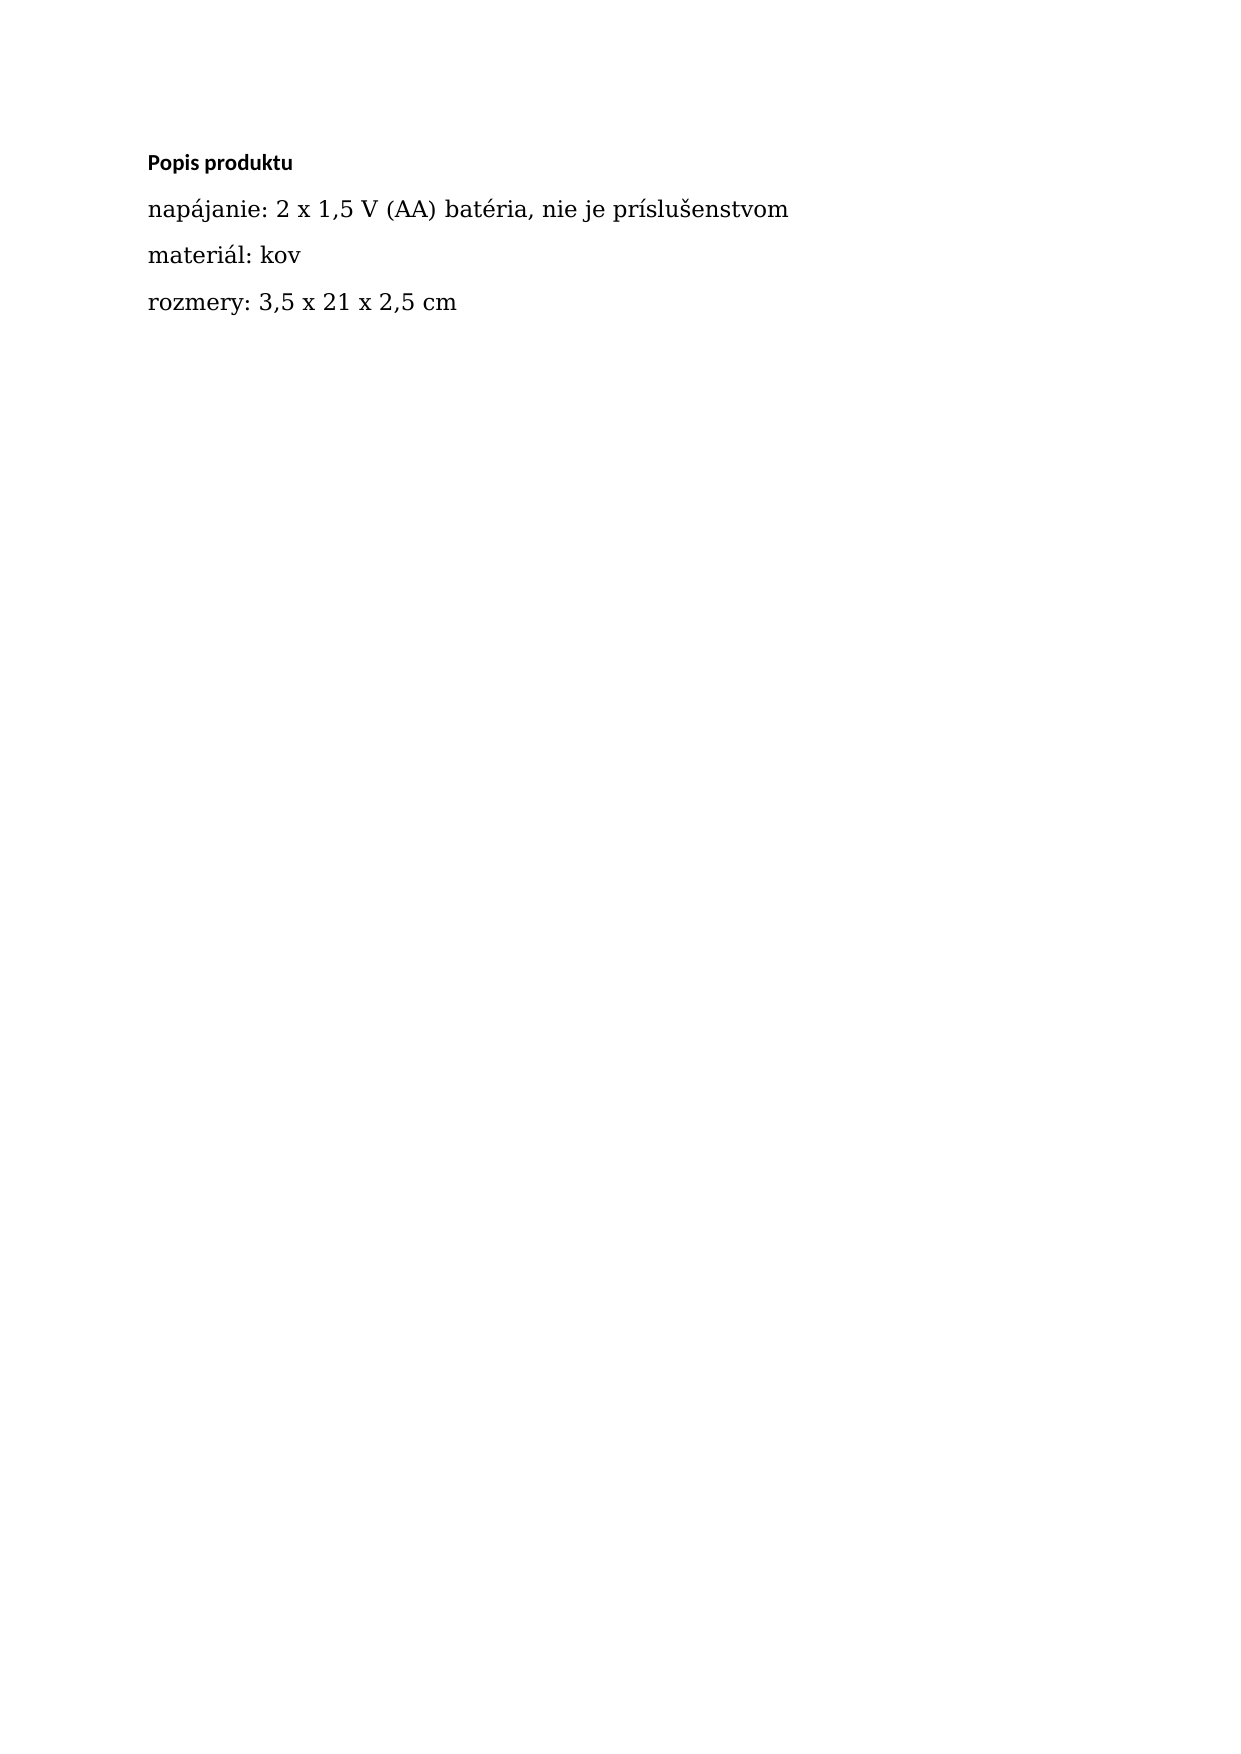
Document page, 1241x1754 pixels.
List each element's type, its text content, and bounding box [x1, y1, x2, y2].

text Popis produktu [148, 148, 1093, 176]
text napájanie: 2 x 1,5 V (AA) batéria, nie je príslušenstvom [148, 194, 1093, 222]
text materiál: kov [148, 241, 1093, 268]
text rozmery: 3,5 x 21 x 2,5 cm [148, 287, 1093, 315]
